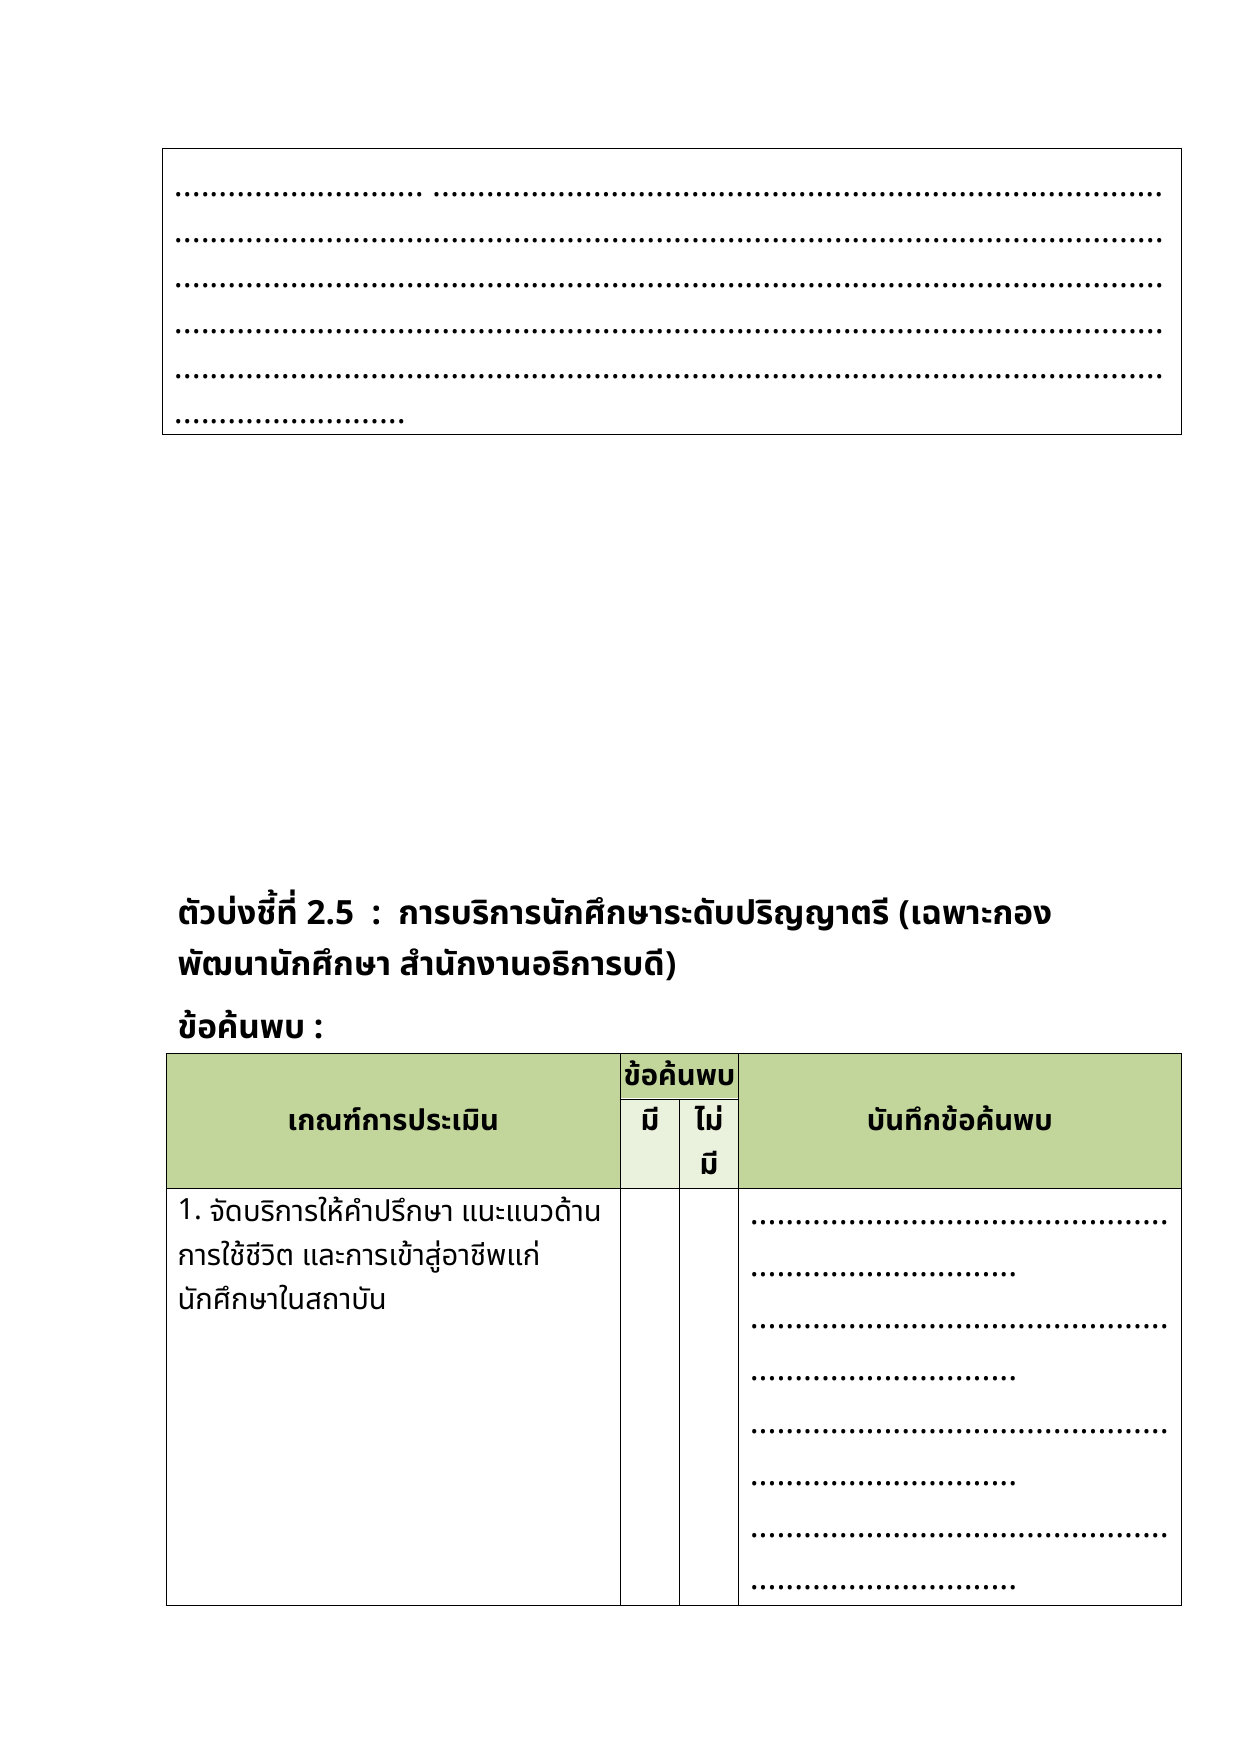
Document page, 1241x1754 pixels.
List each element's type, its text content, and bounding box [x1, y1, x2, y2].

table_cell [621, 1189, 679, 1605]
text ข้อค้นพบ : [177, 1003, 1142, 1053]
table_header ข้อค้นพบ [621, 1054, 738, 1098]
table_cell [163, 149, 1181, 434]
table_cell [739, 1189, 1181, 1605]
table_cell มี [621, 1100, 679, 1188]
table_cell 1. จัดบริการให้คำปรึกษา แนะแนวด้านการใช้ชีวิต และการเข้าสู่อาชีพแก่นักศึกษาในสถาบัน [167, 1189, 620, 1605]
table_header บันทึกข้อค้นพบ [739, 1054, 1181, 1188]
table_cell [680, 1189, 738, 1605]
table_cell ไม่มี [680, 1100, 738, 1188]
table_header เกณฑ์การประเมิน [167, 1054, 620, 1188]
text ตัวบ่งชี้ที่ 2.5 : การบริการนักศึกษาระดับปริญญาตรี (เฉพาะกองพัฒนานักศึกษา สำนักงานอธิการบดี) [177, 889, 1142, 990]
